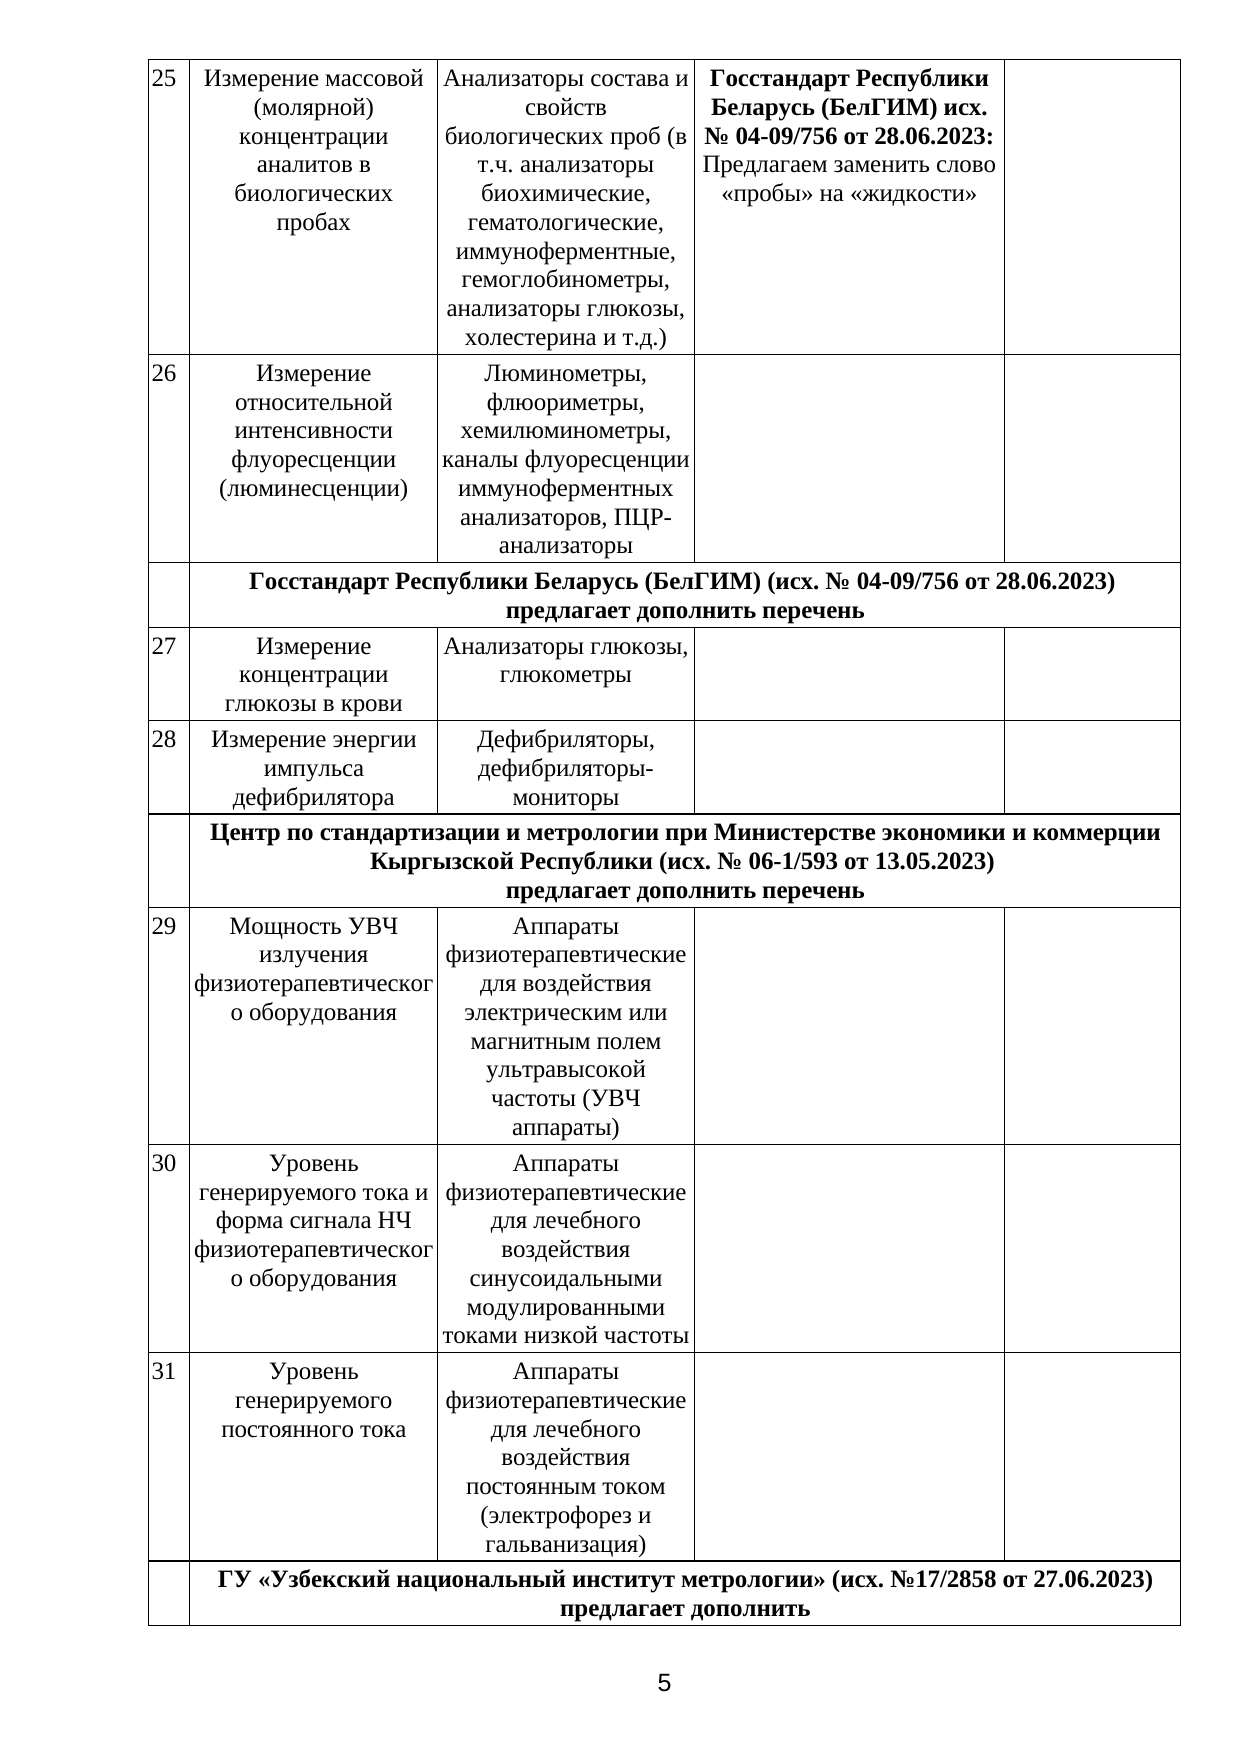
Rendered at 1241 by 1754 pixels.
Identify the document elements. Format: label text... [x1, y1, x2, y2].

table_cell [1005, 60, 1180, 354]
table_cell [149, 628, 189, 720]
table_cell Измерение концентрации глюкозы в крови [190, 628, 437, 720]
table_cell Центр по стандартизации и метрологии при Министерстве экономики и коммерции Кыргызской Республики (исх. № 06-1/593 от 13.05.2023) предлагает дополнить перечень [190, 815, 1180, 907]
table_cell Госстандарт Республики Беларусь (БелГИМ) (исх. № 04-09/756 от 28.06.2023) предлагает дополнить перечень [190, 563, 1180, 627]
table_cell [149, 1562, 189, 1625]
table_cell [695, 628, 1004, 720]
table_cell [149, 355, 189, 562]
table_cell Измерение энергии импульса дефибрилятора [190, 721, 437, 813]
table_cell ГУ «Узбекский национальный институт метрологии» (исх. №17/2858 от 27.06.2023) предлагает дополнить [190, 1562, 1180, 1625]
table_cell [149, 563, 189, 627]
table_cell [1005, 721, 1180, 813]
table_cell [695, 1145, 1004, 1352]
table_cell Измерение массовой (молярной) концентрации аналитов в биологических пробах [190, 60, 437, 354]
table_cell Измерение относительной интенсивности флуоресценции (люминесценции) [190, 355, 437, 562]
table_cell [149, 1353, 189, 1560]
table_cell Анализаторы глюкозы, глюкометры [438, 628, 694, 720]
table_cell Анализаторы состава и свойств биологических проб (в т.ч. анализаторы биохимические, гематологические, иммуноферментные, гемоглобинометры, анализаторы глюкозы, холестерина и т.д.) [438, 60, 694, 354]
table_cell [149, 1145, 189, 1352]
table_cell [695, 908, 1004, 1144]
table_cell Мощность УВЧ излучения физиотерапевтического оборудования [190, 908, 437, 1144]
table_cell [1005, 355, 1180, 562]
table_cell Аппараты физиотерапевтические для лечебного воздействия синусоидальными модулированными токами низкой частоты [438, 1145, 694, 1352]
table_cell [1005, 628, 1180, 720]
table_cell Дефибриляторы, дефибриляторы-мониторы [438, 721, 694, 813]
table_cell Аппараты физиотерапевтические для воздействия электрическим или магнитным полем ультравысокой частоты (УВЧ аппараты) [438, 908, 694, 1144]
table_cell [149, 60, 189, 354]
table_cell Уровень генерируемого тока и форма сигнала НЧ физиотерапевтического оборудования [190, 1145, 437, 1352]
table_cell Аппараты физиотерапевтические для лечебного воздействия постоянным током (электрофорез и гальванизация) [438, 1353, 694, 1560]
table_cell Люминометры, флюориметры, хемилюминометры, каналы флуоресценции иммуноферментных анализаторов, ПЦР- анализаторы [438, 355, 694, 562]
table_cell [149, 815, 189, 907]
table_cell [1005, 1353, 1180, 1560]
table_cell [1005, 1145, 1180, 1352]
table_cell Госстандарт Республики Беларусь (БелГИМ) исх. № 04-09/756 от 28.06.2023: Предлагаем заменить слово «пробы» на «жидкости» [695, 60, 1004, 354]
table_cell [695, 1353, 1004, 1560]
table_cell Уровень генерируемого постоянного тока [190, 1353, 437, 1560]
table_cell [149, 908, 189, 1144]
table_cell [1005, 908, 1180, 1144]
table_cell [695, 355, 1004, 562]
table_cell [149, 721, 189, 813]
table_cell [695, 721, 1004, 813]
